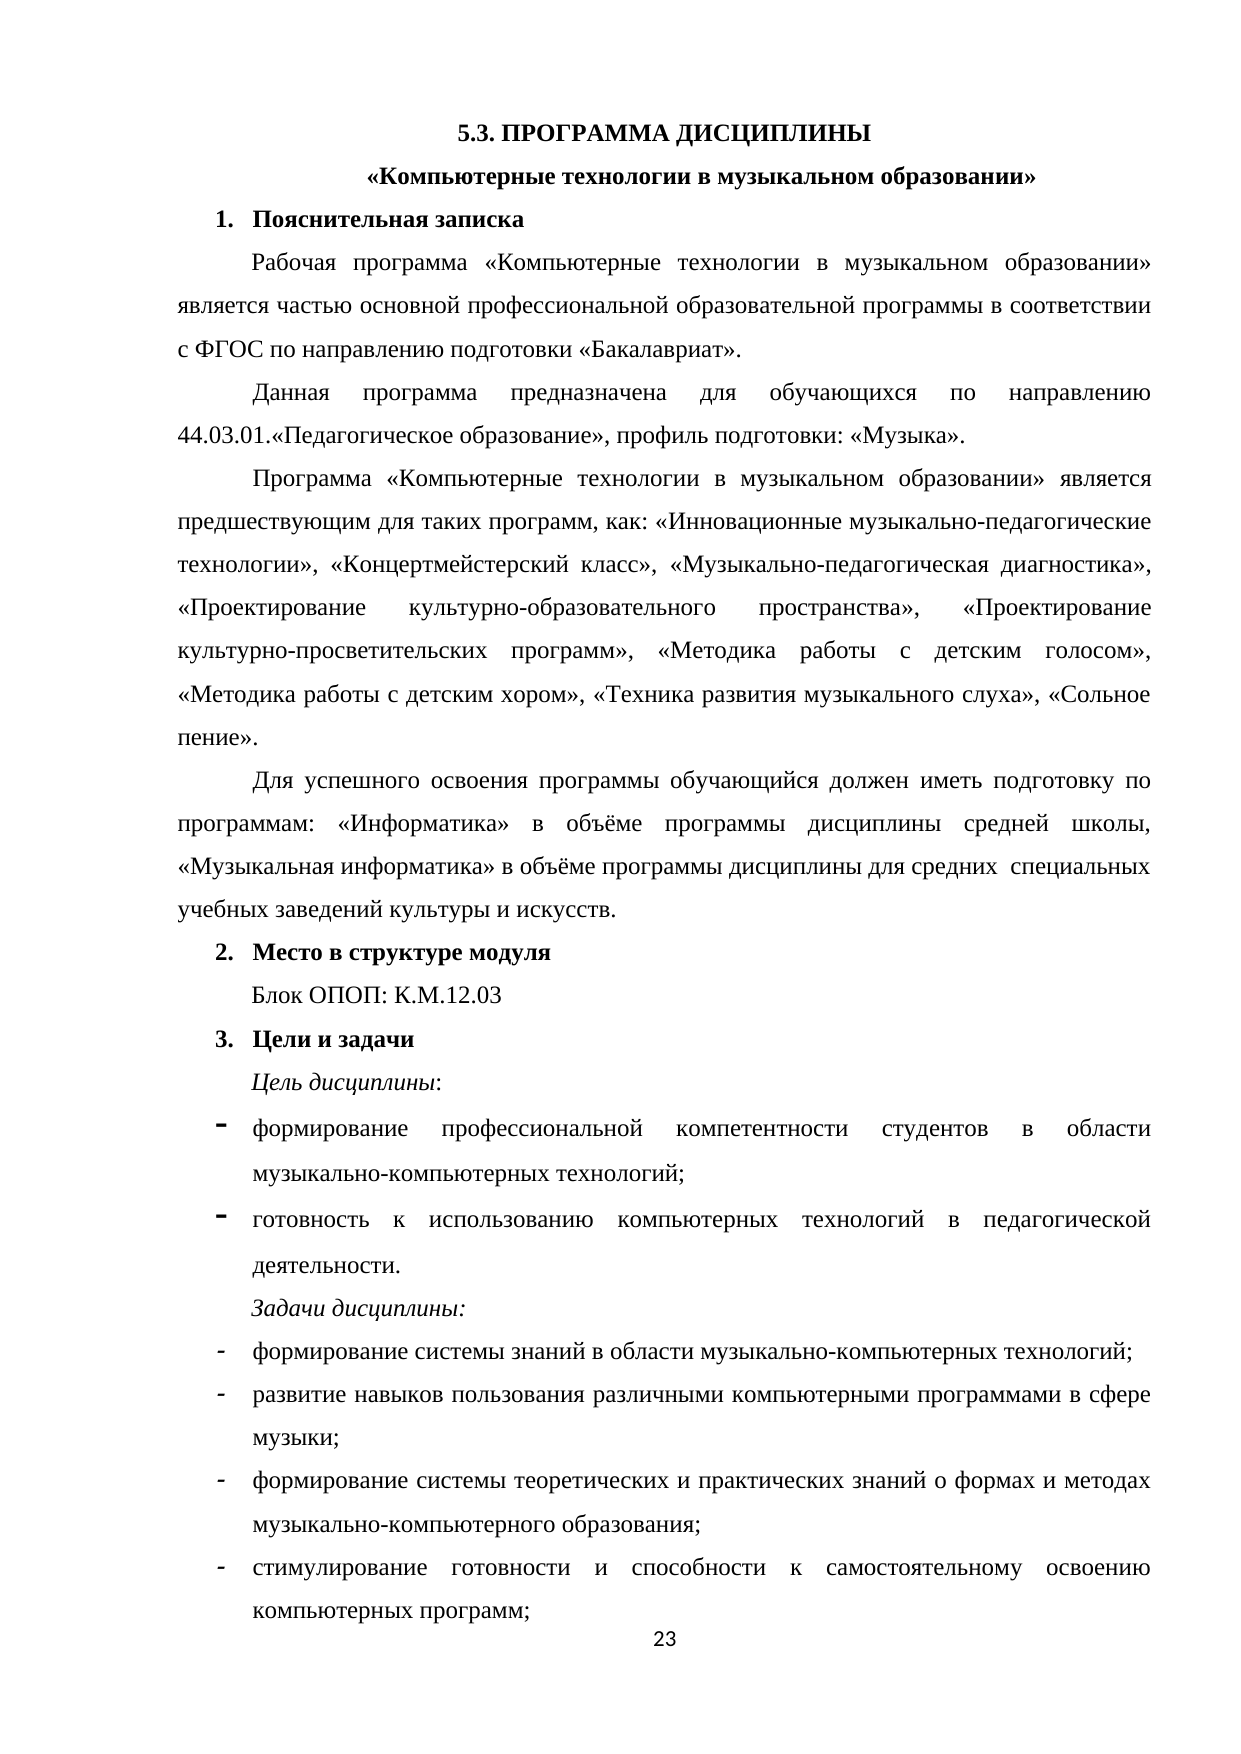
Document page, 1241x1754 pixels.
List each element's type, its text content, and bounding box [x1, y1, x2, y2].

text Данная программа предназначена для обучающихся по направлению 44.03.01.«Педагогическое образование», профиль подготовки: «Музыка». [177, 377, 1152, 449]
text Рабочая программа «Компьютерные технологии в музыкальном образовании» является частью основной профессиональной образовательной программы в соответствии с ФГОС по направлению подготовки «Бакалавриат». [177, 247, 1152, 362]
text Блок ОПОП: К.М.12.03 [177, 981, 1152, 1009]
list формирование профессиональной компетентности студентов в области музыкально-компьютерных технологий; [215, 1110, 1152, 1187]
list Цели и задачи [215, 1024, 1152, 1052]
text «Компьютерные технологии в музыкальном образовании» [177, 161, 1152, 190]
list Пояснительная записка [215, 204, 1152, 233]
text Программа «Компьютерные технологии в музыкальном образовании» является предшествующим для таких программ, как: «Инновационные музыкально-педагогические технологии», «Концертмейстерский класс», «Музыкально-педагогическая диагностика», «Проектирование культурно-образовательного пространства», «Проектирование культурно-просветительских программ», «Методика работы с детским голосом», «Методика работы с детским хором», «Техника развития музыкального слуха», «Сольное пение». [177, 463, 1152, 751]
list развитие навыков пользования различными компьютерными программами в сфере музыки; [215, 1379, 1152, 1451]
text Для успешного освоения программы обучающийся должен иметь подготовку по программам: «Информатика» в объёме программы дисциплины средней школы, «Музыкальная информатика» в объёме программы дисциплины для средних специальных учебных заведений культуры и искусств. [177, 765, 1152, 923]
list формирование системы теоретических и практических знаний о формах и методах музыкально-компьютерного образования; [215, 1466, 1152, 1537]
text Цель дисциплины: [177, 1067, 1152, 1096]
list стимулирование готовности и способности к самостоятельному освоению компьютерных программ; [215, 1552, 1152, 1624]
list готовность к использованию компьютерных технологий в педагогической деятельности. [215, 1202, 1152, 1279]
text 5.3. ПРОГРАММА ДИСЦИПЛИНЫ [177, 118, 1152, 147]
list Место в структуре модуля [215, 937, 1152, 966]
list формирование системы знаний в области музыкально-компьютерных технологий; [215, 1336, 1152, 1365]
text Задачи дисциплины: [177, 1293, 1152, 1322]
